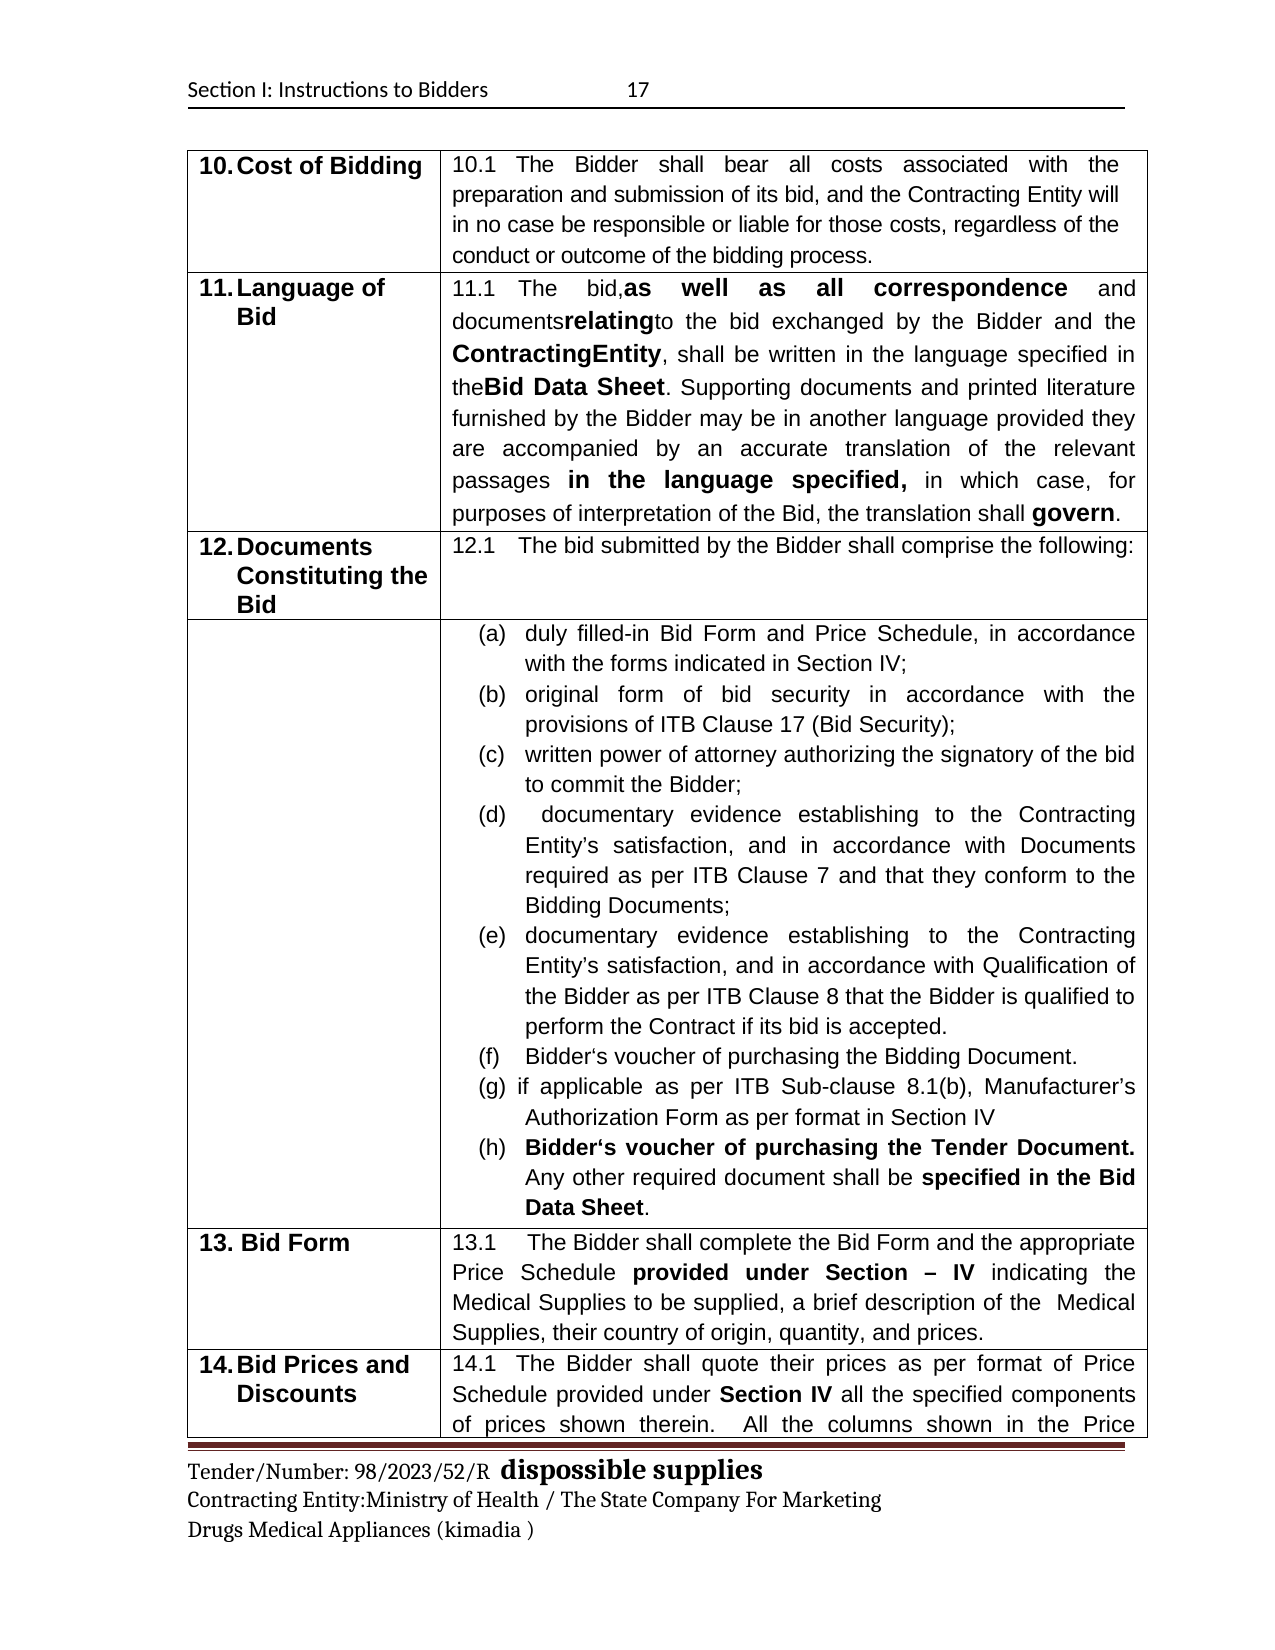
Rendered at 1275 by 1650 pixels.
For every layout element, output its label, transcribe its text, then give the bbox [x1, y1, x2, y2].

table_cell 11. Language of Bid [188, 273, 440, 531]
table_cell 11.1 The bid,as well as all correspondence and documentsrelatingto the bid exchanged by the Bidder and the ContractingEntity, shall be written in the language specified in theBid Data Sheet. Supporting documents and printed literature furnished by the Bidder may be in another language provided they are accompanied by an accurate translation of the relevant passages in the language specified, in which case, for purposes of interpretation of the Bid, the translation shall govern. [441, 273, 1147, 531]
table_cell 12.1 The bid submitted by the Bidder shall comprise the following: [441, 532, 1147, 619]
table_cell 10. Cost of Bidding [188, 151, 440, 272]
table_cell (a) duly filled-in Bid Form and Price Schedule, in accordance with the forms indicated in Section IV; (b) original form of bid security in accordance with the provisions of ITB Clause 17 (Bid Security); (c) written power of attorney authorizing the signatory of the bid to commit the Bidder; (d) documentary evidence establishing to the Contracting Entity’s satisfaction, and in accordance with Documents required as per ITB Clause 7 and that they conform to the Bidding Documents; (e) documentary evidence establishing to the Contracting Entity’s satisfaction, and in accordance with Qualification of the Bidder as per ITB Clause 8 that the Bidder is qualified to perform the Contract if its bid is accepted. (f) Bidder‘s voucher of purchasing the Bidding Document. (g) if applicable as per ITB Sub-clause 8.1(b), Manufacturer’s Authorization Form as per format in Section IV (h) Bidder‘s voucher of purchasing the Tender Document. Any other required document shall be specified in the Bid Data Sheet. [441, 620, 1147, 1227]
table_cell [188, 620, 440, 1227]
table_cell 13.1 The Bidder shall complete the Bid Form and the appropriate Price Schedule provided under Section – IV indicating the Medical Supplies to be supplied, a brief description of the Medical Supplies, their country of origin, quantity, and prices. [441, 1229, 1147, 1349]
table_cell 12. Documents Constituting the Bid [188, 532, 440, 619]
table_cell 13. Bid Form [188, 1229, 440, 1349]
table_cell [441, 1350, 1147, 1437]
table_cell 10.1 The Bidder shall bear all costs associated with the preparation and submission of its bid, and the Contracting Entity will in no case be responsible or liable for those costs, regardless of the conduct or outcome of the bidding process. [441, 151, 1147, 272]
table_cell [188, 1350, 440, 1437]
